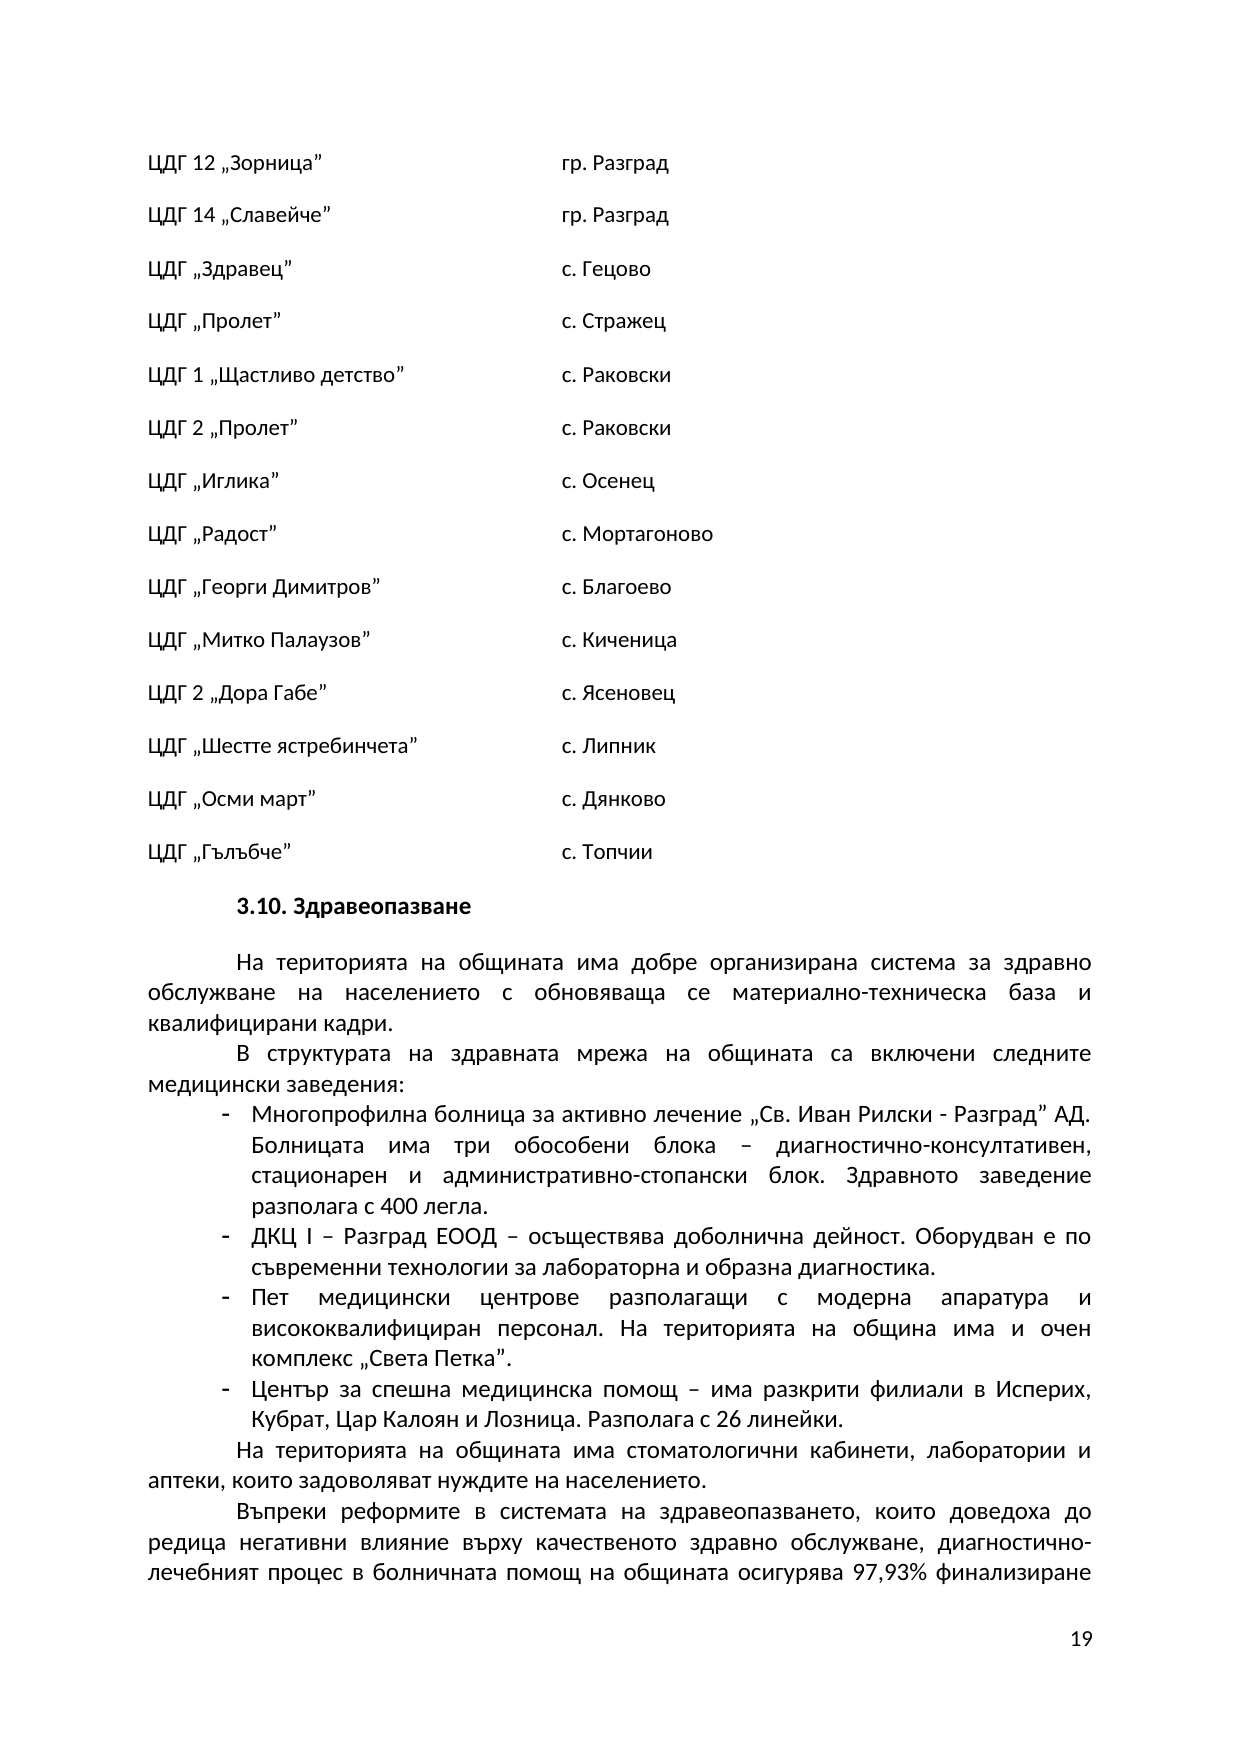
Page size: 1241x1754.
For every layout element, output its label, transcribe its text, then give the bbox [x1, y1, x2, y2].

text В структурата на здравната мрежа на общината са включени следните медицински заведения: [148, 1037, 1093, 1098]
text ЦДГ „Радост” с. Мортагоново [148, 519, 1093, 547]
text ЦДГ 14 „Славейче” гр. Разград [148, 201, 1093, 229]
text ЦДГ „Георги Димитров” с. Благоево [148, 572, 1093, 600]
text ЦДГ „Шестте ястребинчета” с. Липник [148, 731, 1093, 759]
text ЦДГ „Иглика” с. Осенец [148, 466, 1093, 494]
text На територията на общината има добре организирана система за здравно обслужване на населението с обновяваща се материално-техническа база и квалифицирани кадри. [148, 946, 1093, 1037]
text 3.10. Здравеопазване [148, 890, 1093, 920]
text ЦДГ 12 „Зорница” гр. Разград [148, 148, 1093, 176]
text ЦДГ „Осми март” с. Дянково [148, 784, 1093, 812]
text ЦДГ „Гълъбче” с. Топчии [148, 837, 1093, 865]
text ЦДГ 2 „Дора Габе” с. Ясеновец [148, 678, 1093, 706]
text На територията на общината има стоматологични кабинети, лаборатории и аптеки, които задоволяват нуждите на населението. [148, 1434, 1093, 1495]
list Многопрофилна болница за активно лечение „Св. Иван Рилски - Разград” АД. Болницата има три обособени блока – диагностично-консултативен, стационарен и административно-стопански блок. Здравното заведение разполага с 400 легла. [221, 1098, 1093, 1220]
list Център за спешна медицинска помощ – има разкрити филиали в Исперих, Кубрат, Цар Калоян и Лозница. Разполага с 26 линейки. [221, 1373, 1093, 1434]
text ЦДГ „Здравец” с. Гецово [148, 254, 1093, 282]
text ЦДГ 2 „Пролет” с. Раковски [148, 413, 1093, 441]
list Пет медицински центрове разполагащи с модерна апаратура и висококвалифициран персонал. На територията на община има и очен комплекс „Света Петка”. [221, 1281, 1093, 1373]
text ЦДГ „Митко Палаузов” с. Киченица [148, 625, 1093, 653]
text ЦДГ „Пролет” с. Стражец [148, 307, 1093, 335]
text ЦДГ 1 „Щастливо детство” с. Раковски [148, 360, 1093, 388]
list ДКЦ I – Разград ЕООД – осъществява доболнична дейност. Оборудван е по съвременни технологии за лабораторна и образна диагностика. [221, 1220, 1093, 1281]
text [148, 1495, 1093, 1587]
